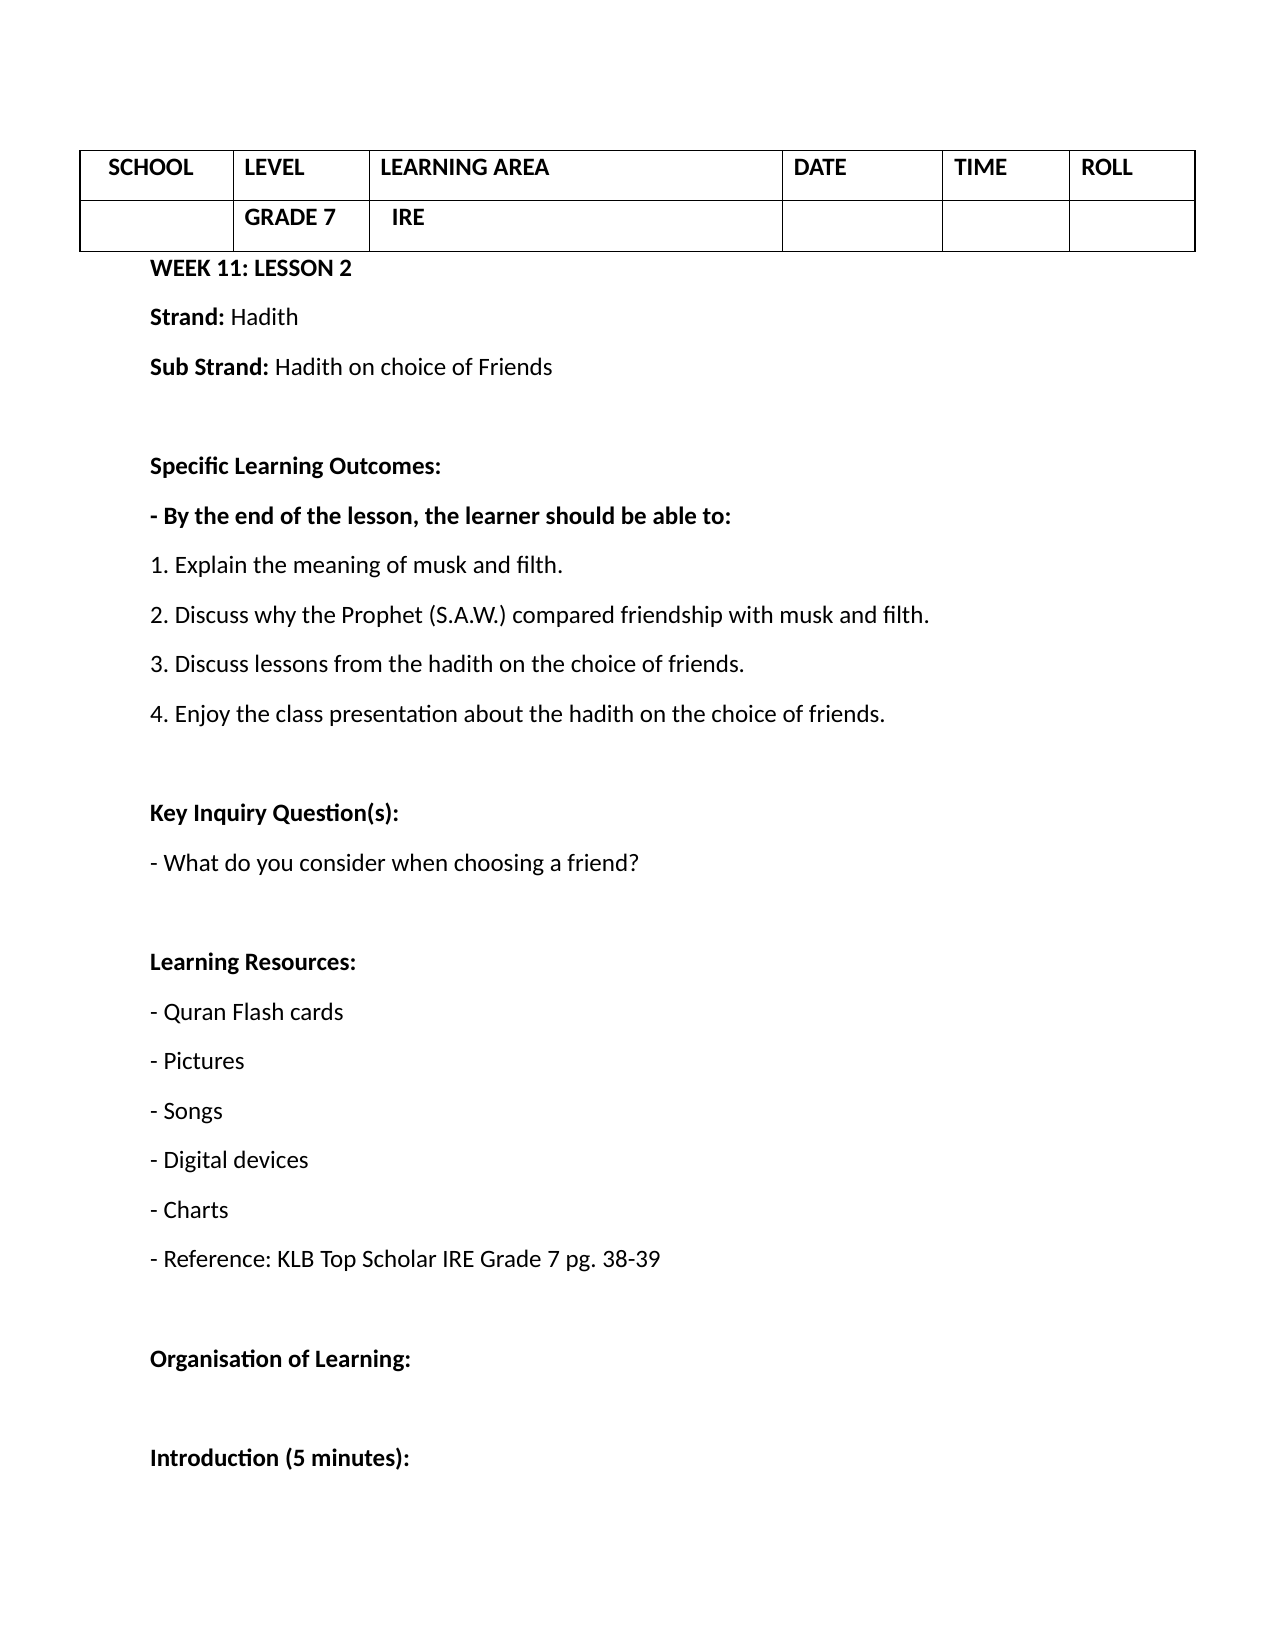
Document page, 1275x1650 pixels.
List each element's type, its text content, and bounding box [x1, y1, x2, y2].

table_header LEVEL [234, 151, 369, 200]
text Key Inquiry Question(s): [150, 797, 1125, 828]
table_header SCHOOL [81, 151, 233, 200]
text 1. Explain the meaning of musk and filth. [150, 549, 1125, 580]
text - Songs [150, 1095, 1125, 1125]
text Learning Resources: [150, 946, 1125, 977]
table_cell [783, 201, 942, 251]
table_cell IRE [370, 201, 782, 251]
table_header LEARNING AREA [370, 151, 782, 200]
text - What do you consider when choosing a friend? [150, 847, 1125, 877]
table_cell [81, 201, 233, 251]
text Organisation of Learning: [150, 1343, 1125, 1373]
text Sub Strand: Hadith on choice of Friends [150, 351, 1125, 382]
table_header TIME [943, 151, 1069, 200]
text WEEK 11: LESSON 2 [150, 252, 1125, 282]
text 4. Enjoy the class presentation about the hadith on the choice of friends. [150, 698, 1125, 729]
text Strand: Hadith [150, 301, 1125, 332]
text - Charts [150, 1194, 1125, 1224]
table_header DATE [783, 151, 942, 200]
text Introduction (5 minutes): [150, 1442, 1125, 1472]
table_header ROLL [1070, 151, 1194, 200]
text - Digital devices [150, 1144, 1125, 1175]
text - Quran Flash cards [150, 996, 1125, 1026]
text Specific Learning Outcomes: [150, 450, 1125, 481]
table_cell [1070, 201, 1194, 251]
text 3. Discuss lessons from the hadith on the choice of friends. [150, 648, 1125, 679]
text 2. Discuss why the Prophet (S.A.W.) compared friendship with musk and filth. [150, 599, 1125, 629]
text - Pictures [150, 1045, 1125, 1076]
table_cell [943, 201, 1069, 251]
text - By the end of the lesson, the learner should be able to: [150, 500, 1125, 530]
text - Reference: KLB Top Scholar IRE Grade 7 pg. 38-39 [150, 1243, 1125, 1274]
table_cell GRADE 7 [234, 201, 369, 251]
